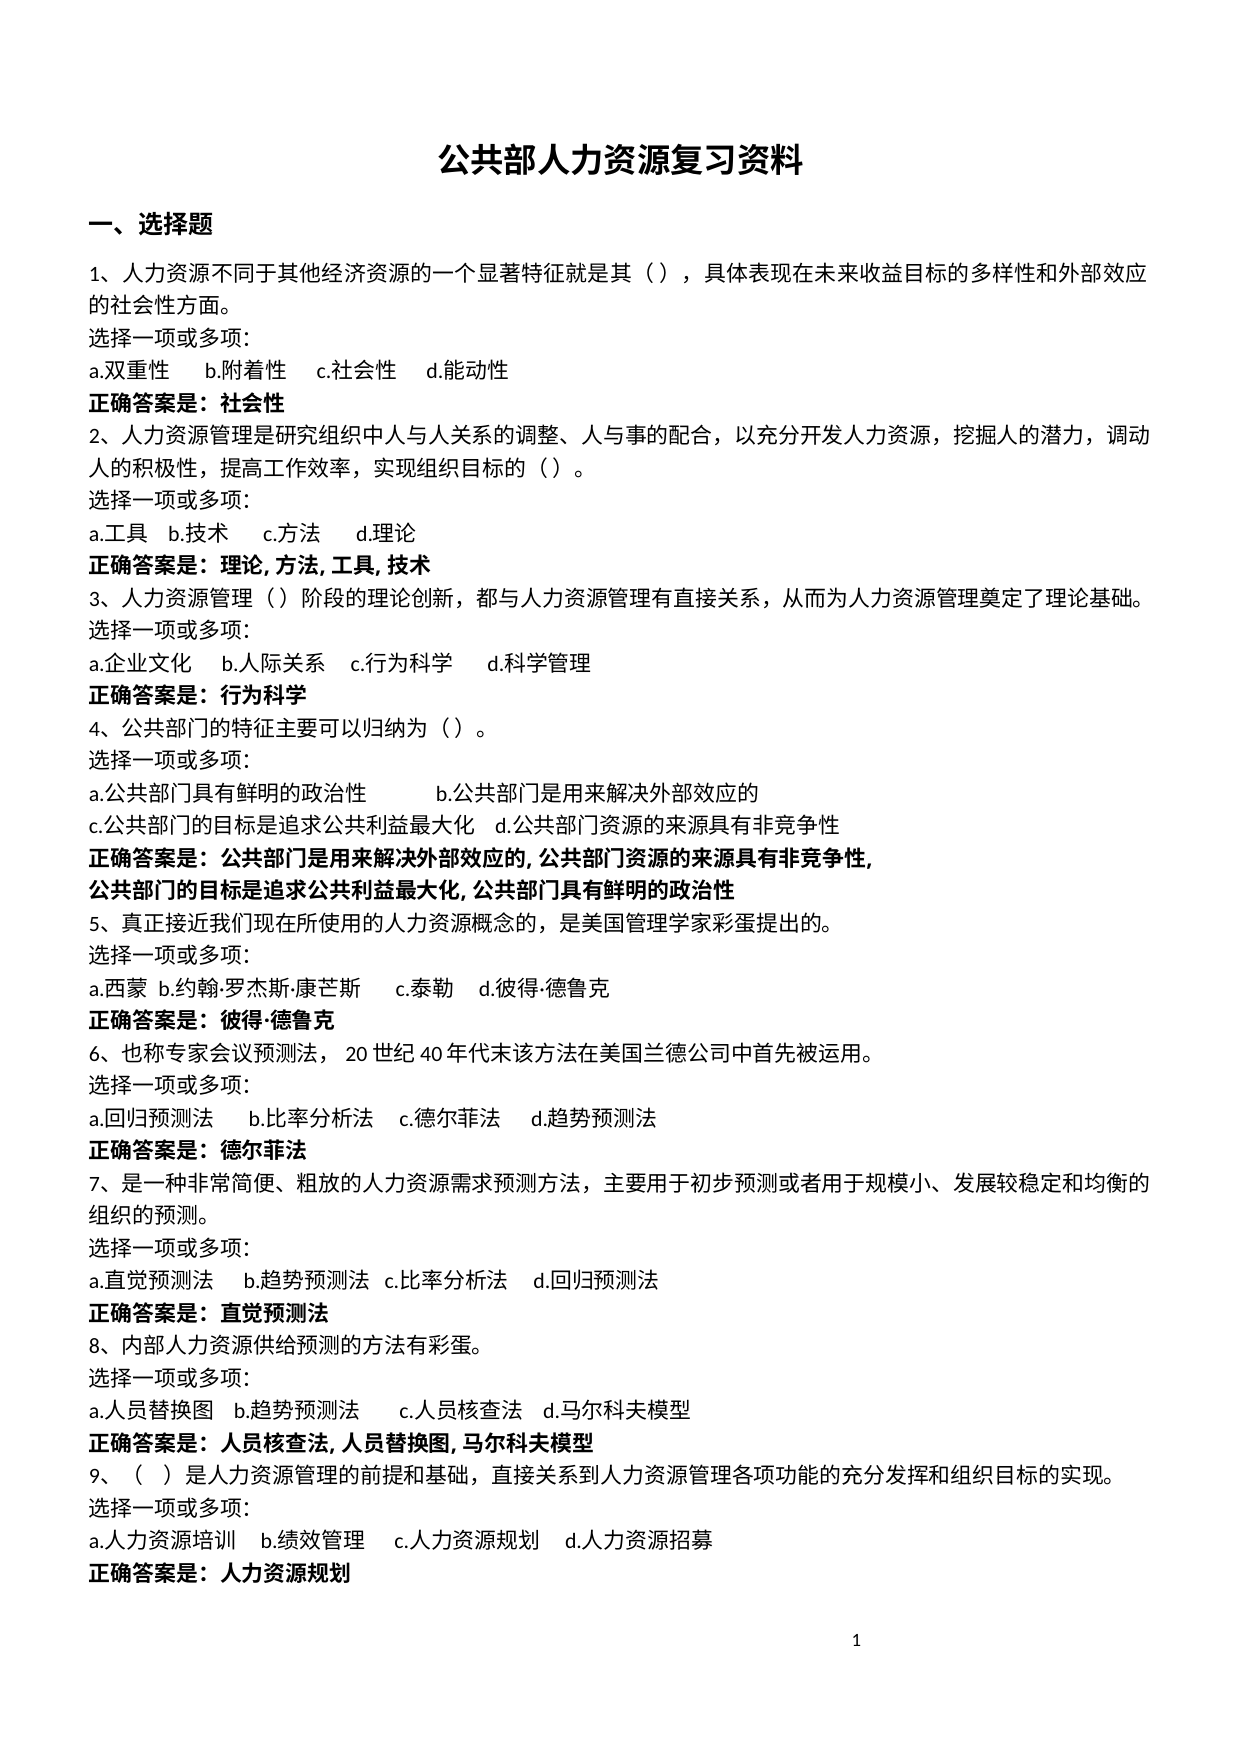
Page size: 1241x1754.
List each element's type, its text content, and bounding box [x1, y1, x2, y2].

text 公共部门的目标是追求公共利益最大化, 公共部门具有鲜明的政治性 [88, 873, 1152, 905]
text a.企业文化 b.人际关系 c.行为科学 d.科学管理 [88, 645, 1152, 678]
text 5、真正接近我们现在所使用的人力资源概念的，是美国管理学家彩蛋提出的。 [88, 905, 1152, 938]
text a.人力资源培训 b.绩效管理 c.人力资源规划 d.人力资源招募 [88, 1523, 1152, 1555]
text a.人员替换图 b.趋势预测法 c.人员核查法 d.马尔科夫模型 [88, 1393, 1152, 1425]
text 选择一项或多项： [88, 938, 1152, 970]
text 7、是一种非常简便、粗放的人力资源需求预测方法，主要用于初步预测或者用于规模小、发展较稳定和均衡的组织的预测。 [88, 1165, 1152, 1230]
text 正确答案是：公共部门是用来解决外部效应的, 公共部门资源的来源具有非竞争性, [88, 840, 1152, 873]
text 选择一项或多项： [88, 1230, 1152, 1263]
text 公共部人力资源复习资料 [88, 125, 1152, 190]
text 9、（ ）是人力资源管理的前提和基础，直接关系到人力资源管理各项功能的充分发挥和组织目标的实现。 [88, 1458, 1152, 1490]
text a.直觉预测法 b.趋势预测法 c.比率分析法 d.回归预测法 [88, 1263, 1152, 1295]
text 正确答案是：社会性 [88, 385, 1152, 418]
text 选择一项或多项： [88, 743, 1152, 775]
text a.回归预测法 b.比率分析法 c.德尔菲法 d.趋势预测法 [88, 1100, 1152, 1133]
text 正确答案是：理论, 方法, 工具, 技术 [88, 548, 1152, 580]
text 选择一项或多项： [88, 1490, 1152, 1523]
text 3、人力资源管理（ ）阶段的理论创新，都与人力资源管理有直接关系，从而为人力资源管理奠定了理论基础。 [88, 580, 1152, 613]
text a.西蒙 b.约翰·罗杰斯·康芒斯 c.泰勒 d.彼得·德鲁克 [88, 970, 1152, 1003]
text 正确答案是：人力资源规划 [88, 1555, 1152, 1588]
text 6、也称专家会议预测法， 20世纪40年代末该方法在美国兰德公司中首先被运用。 [88, 1035, 1152, 1068]
text 8、内部人力资源供给预测的方法有彩蛋。 [88, 1328, 1152, 1360]
text 正确答案是：德尔菲法 [88, 1133, 1152, 1165]
text a.工具 b.技术 c.方法 d.理论 [88, 515, 1152, 548]
text 选择一项或多项： [88, 1068, 1152, 1100]
text 正确答案是：人员核查法, 人员替换图, 马尔科夫模型 [88, 1425, 1152, 1458]
text a.双重性 b.附着性 c.社会性 d.能动性 [88, 353, 1152, 385]
text 选择一项或多项： [88, 320, 1152, 353]
text 选择一项或多项： [88, 483, 1152, 515]
text c.公共部门的目标是追求公共利益最大化 d.公共部门资源的来源具有非竞争性 [88, 808, 1152, 840]
text 2、人力资源管理是研究组织中人与人关系的调整、人与事的配合，以充分开发人力资源，挖掘人的潜力，调动人的积极性，提高工作效率，实现组织目标的（ ）。 [88, 418, 1152, 483]
text 正确答案是：直觉预测法 [88, 1295, 1152, 1328]
text 1、人力资源不同于其他经济资源的一个显著特征就是其（ ），具体表现在未来收益目标的多样性和外部效应的社会性方面。 [88, 255, 1152, 320]
text 一、选择题 [88, 190, 1152, 255]
text 选择一项或多项： [88, 1360, 1152, 1393]
text 4、公共部门的特征主要可以归纳为（ ）。 [88, 710, 1152, 743]
text 正确答案是：彼得·德鲁克 [88, 1003, 1152, 1035]
text 正确答案是：行为科学 [88, 678, 1152, 710]
text 选择一项或多项： [88, 613, 1152, 645]
text a.公共部门具有鲜明的政治性 b.公共部门是用来解决外部效应的 [88, 775, 1152, 808]
